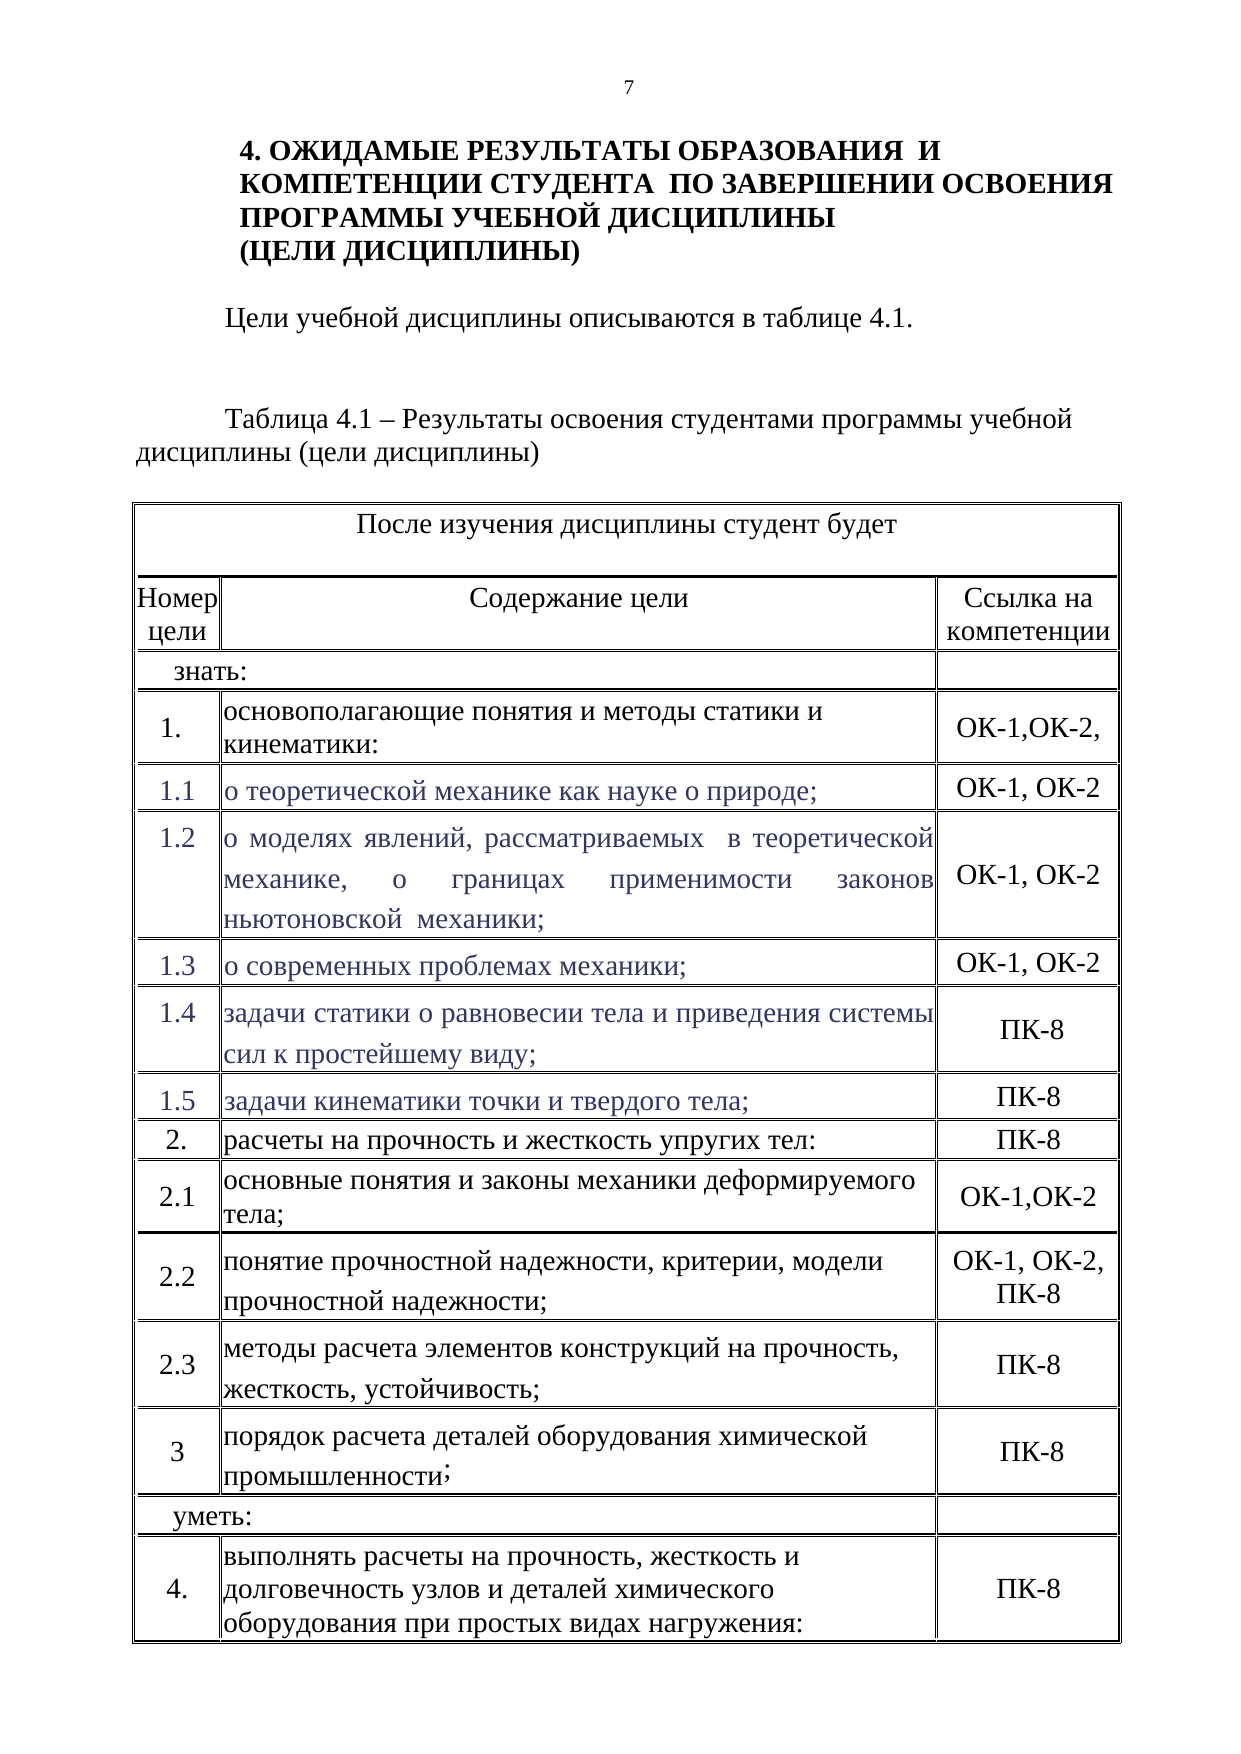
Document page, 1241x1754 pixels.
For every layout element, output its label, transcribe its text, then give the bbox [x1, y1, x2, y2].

text Таблица 4.1 – Результаты освоения студентами программы учебной дисциплины (цели дисциплины) [136, 401, 1122, 468]
text ПРОГРАММЫ УЧЕБНОЙ ДИСЦИПЛИНЫ [136, 200, 1122, 233]
table_cell задачи кинематики точки и твердого тела; [222, 1074, 935, 1118]
subtitle Цели учебной дисциплины описываются в таблице 4.1. [136, 300, 1122, 334]
table_cell 1.1 [134, 762, 221, 809]
table_cell ПК-8 [937, 1533, 1119, 1640]
table_cell выполнять расчеты на прочность, жесткость и долговечность узлов и деталей химического оборудования при простых видах нагружения: [221, 1537, 937, 1640]
table_cell [938, 649, 1119, 688]
table_cell [938, 1493, 1119, 1533]
table_cell Номер цели [135, 575, 219, 648]
table_cell 1.5 [134, 1071, 221, 1118]
table_cell о моделях явлений, рассматриваемых в теоретической механике, о границах применимости законов ньютоновской механики; [222, 812, 935, 937]
table_cell ОК-1,ОК-2, [938, 688, 1119, 762]
table_cell 1.4 [135, 984, 219, 1071]
table_cell 3 [134, 1406, 221, 1493]
table_cell Содержание цели [222, 578, 935, 648]
table_cell [135, 688, 219, 762]
table_cell о современных проблемах механики; [222, 940, 935, 983]
table_cell 1.3 [134, 937, 221, 983]
table_cell 1.2 [134, 809, 221, 937]
table_cell ОК-1, ОК-2 [937, 762, 1120, 809]
table_cell методы расчета элементов конструкций на прочность, жесткость, устойчивость; [222, 1322, 935, 1406]
table_cell ПК-8 [938, 984, 1119, 1071]
table_cell ПК-8 [938, 1319, 1119, 1406]
table_cell 2.1 [134, 1158, 221, 1231]
table_cell ОК-1,ОК-2 [937, 1158, 1120, 1231]
table_cell ПК-8 [937, 1071, 1120, 1118]
table_cell ПК-8 [937, 1406, 1120, 1493]
table_cell знать: [135, 649, 935, 688]
table_cell уметь: [135, 1493, 935, 1533]
table_cell 4. [135, 1533, 221, 1640]
table_cell о теоретической механике как науке о природе; [222, 765, 935, 809]
text (ЦЕЛИ ДИСЦИПЛИНЫ) [136, 233, 1122, 267]
table_header После изучения дисциплины студент будет [135, 505, 1118, 575]
table_cell основные понятия и законы механики деформируемого тела; [222, 1161, 935, 1231]
table_cell 2.3 [135, 1319, 219, 1406]
table_cell 2.2 [135, 1231, 219, 1318]
table_cell ОК-1, ОК-2 [937, 937, 1120, 983]
table_cell ОК-1, ОК-2, ПК-8 [938, 1231, 1118, 1318]
table_cell основополагающие понятия и методы статики и кинематики: [222, 692, 935, 762]
table_cell 2. [134, 1118, 221, 1158]
table_cell Ссылка на компетенции [938, 575, 1118, 648]
table_cell понятие прочностной надежности, критерии, модели прочностной надежности; [222, 1234, 935, 1318]
table_cell расчеты на прочность и жесткость упругих тел: [222, 1121, 935, 1158]
text 4. ОЖИДАМЫЕ РЕЗУЛЬТАТЫ ОБРАЗОВАНИЯ И [136, 133, 1122, 166]
table_cell ОК-1, ОК-2 [937, 809, 1120, 937]
table_cell ПК-8 [937, 1118, 1120, 1158]
table_cell порядок расчета деталей оборудования химической промышленности; [222, 1409, 935, 1493]
table_cell задачи статики о равновесии тела и приведения системы сил к простейшему виду; [222, 987, 935, 1071]
text КОМПЕТЕНЦИИ СТУДЕНТА ПО ЗАВЕРШЕНИИ ОСВОЕНИЯ [136, 166, 1122, 200]
